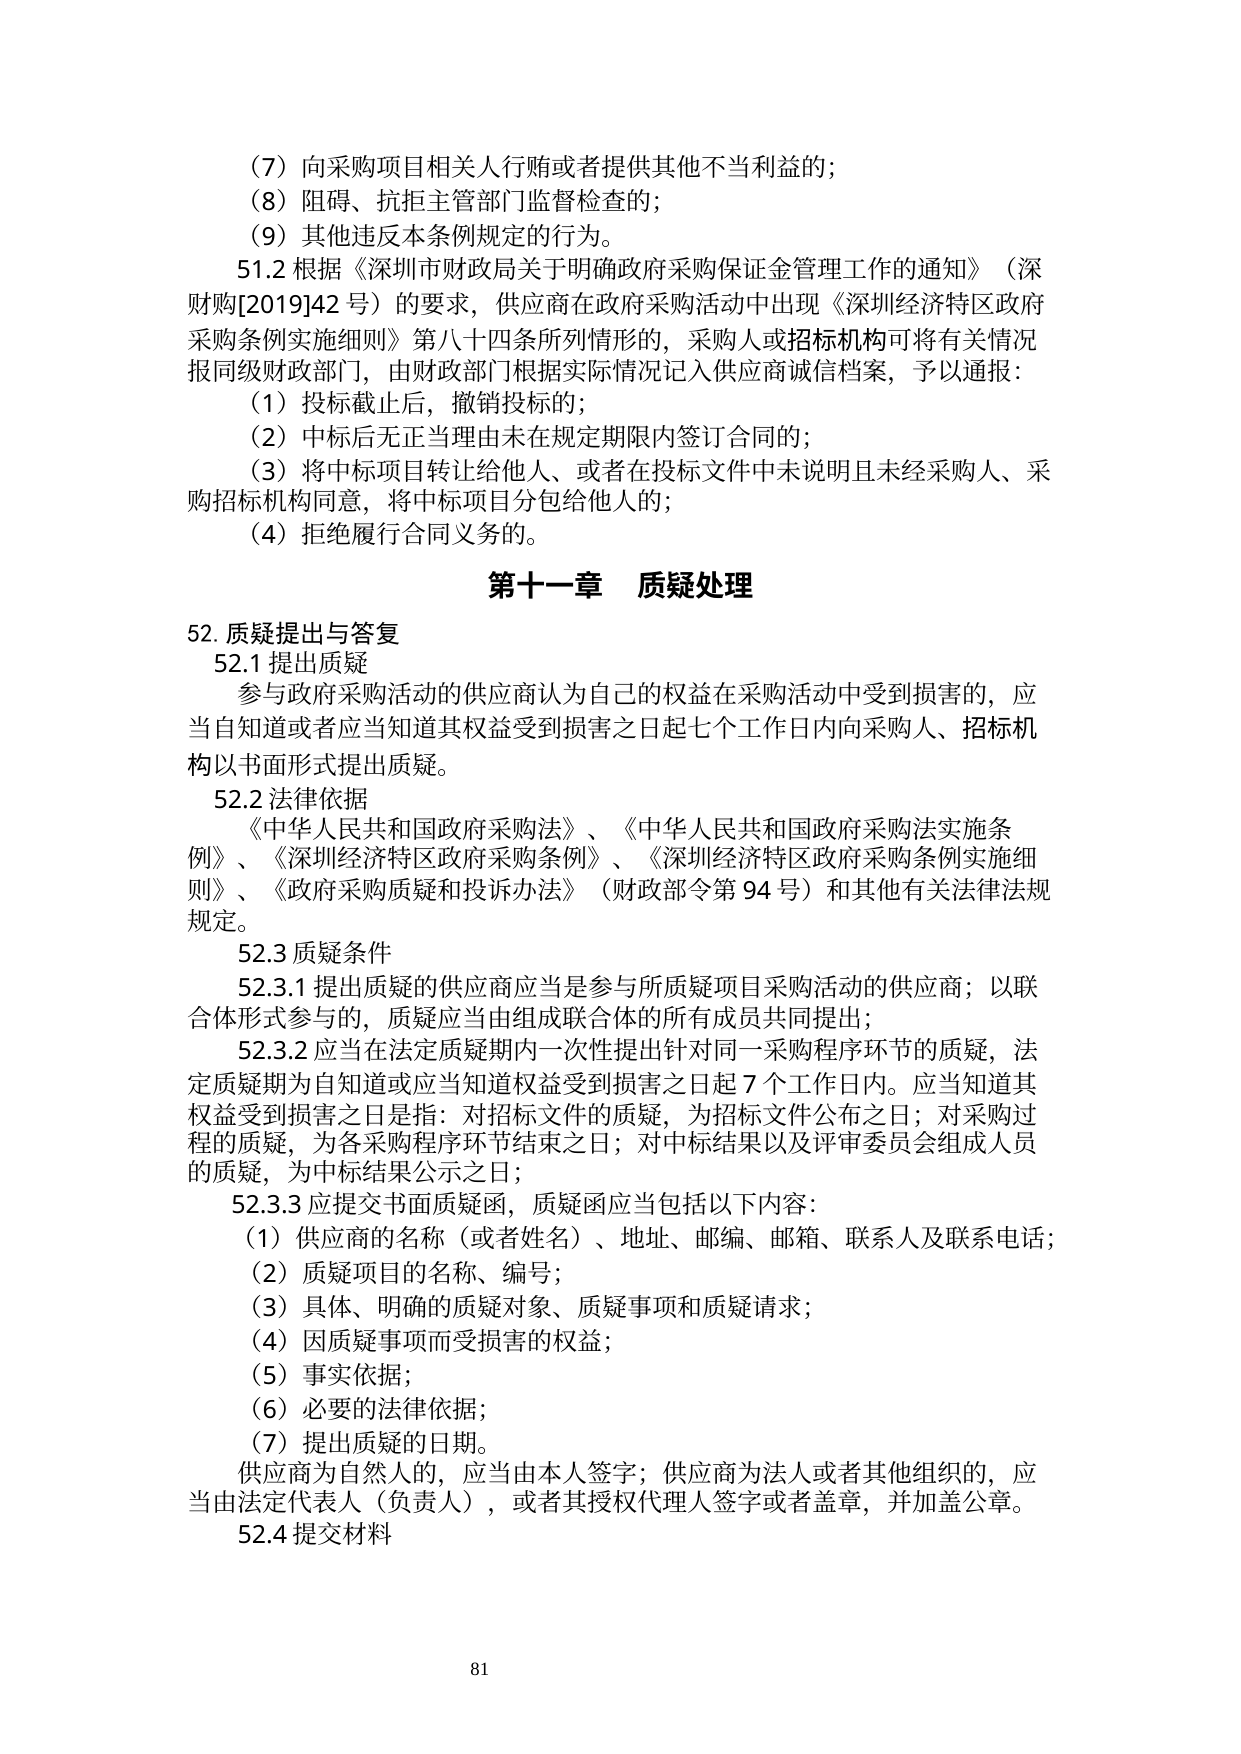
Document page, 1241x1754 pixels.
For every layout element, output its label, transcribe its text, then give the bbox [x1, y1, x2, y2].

text 参与政府采购活动的供应商认为自己的权益在采购活动中受到损害的，应当自知道或者应当知道其权益受到损害之日起七个工作日内向采购人、招标机构以书面形式提出质疑。 [187, 680, 1053, 781]
text （4）因质疑事项而受损害的权益； [187, 1323, 1053, 1357]
text 52.质疑提出与答复 [187, 618, 1053, 646]
text （9）其他违反本条例规定的行为。 [187, 218, 1053, 252]
text （1）供应商的名称（或者姓名）、地址、邮编、邮箱、联系人及联系电话； [187, 1221, 1053, 1255]
text 51.2 根据《深圳市财政局关于明确政府采购保证金管理工作的通知》（深财购[2019]42号）的要求，供应商在政府采购活动中出现《深圳经济特区政府采购条例实施细则》第八十四条所列情形的，采购人或招标机构可将有关情况报同级财政部门，由财政部门根据实际情况记入供应商诚信档案，予以通报： [187, 252, 1053, 385]
text 52.3.1提出质疑的供应商应当是参与所质疑项目采购活动的供应商；以联合体形式参与的，质疑应当由组成联合体的所有成员共同提出； [187, 970, 1053, 1033]
subtitle 质疑处理 [187, 563, 1053, 605]
text （3）将中标项目转让给他人、或者在投标文件中未说明且未经采购人、采购招标机构同意，将中标项目分包给他人的； [187, 453, 1053, 516]
text 52.4提交材料 [187, 1517, 1053, 1551]
text （6）必要的法律依据； [187, 1391, 1053, 1426]
text （2）中标后无正当理由未在规定期限内签订合同的； [187, 419, 1053, 453]
text 52.3质疑条件 [187, 936, 1053, 970]
text （2）质疑项目的名称、编号； [187, 1255, 1053, 1289]
text 52.1提出质疑 [187, 646, 1053, 680]
text 52.2法律依据 [187, 781, 1053, 816]
text 《中华人民共和国政府采购法》、《中华人民共和国政府采购法实施条例》、《深圳经济特区政府采购条例》、《深圳经济特区政府采购条例实施细则》、《政府采购质疑和投诉办法》（财政部令第94号）和其他有关法律法规规定。 [187, 816, 1053, 936]
text （1）投标截止后，撤销投标的； [187, 385, 1053, 419]
text （7）提出质疑的日期。 [187, 1426, 1053, 1459]
text 供应商为自然人的，应当由本人签字；供应商为法人或者其他组织的，应当由法定代表人（负责人），或者其授权代理人签字或者盖章，并加盖公章。 [187, 1459, 1053, 1517]
text （4）拒绝履行合同义务的。 [187, 516, 1053, 550]
text （5）事实依据； [187, 1357, 1053, 1391]
text （8）阻碍、抗拒主管部门监督检查的； [187, 184, 1053, 218]
text 52.3.2应当在法定质疑期内一次性提出针对同一采购程序环节的质疑，法定质疑期为自知道或应当知道权益受到损害之日起7个工作日内。应当知道其权益受到损害之日是指：对招标文件的质疑，为招标文件公布之日；对采购过程的质疑，为各采购程序环节结束之日；对中标结果以及评审委员会组成人员的质疑，为中标结果公示之日； [187, 1033, 1053, 1187]
text （7）向采购项目相关人行贿或者提供其他不当利益的； [187, 150, 1053, 184]
text 52.3.3应提交书面质疑函，质疑函应当包括以下内容： [187, 1187, 1053, 1221]
text （3）具体、明确的质疑对象、质疑事项和质疑请求； [187, 1289, 1053, 1323]
